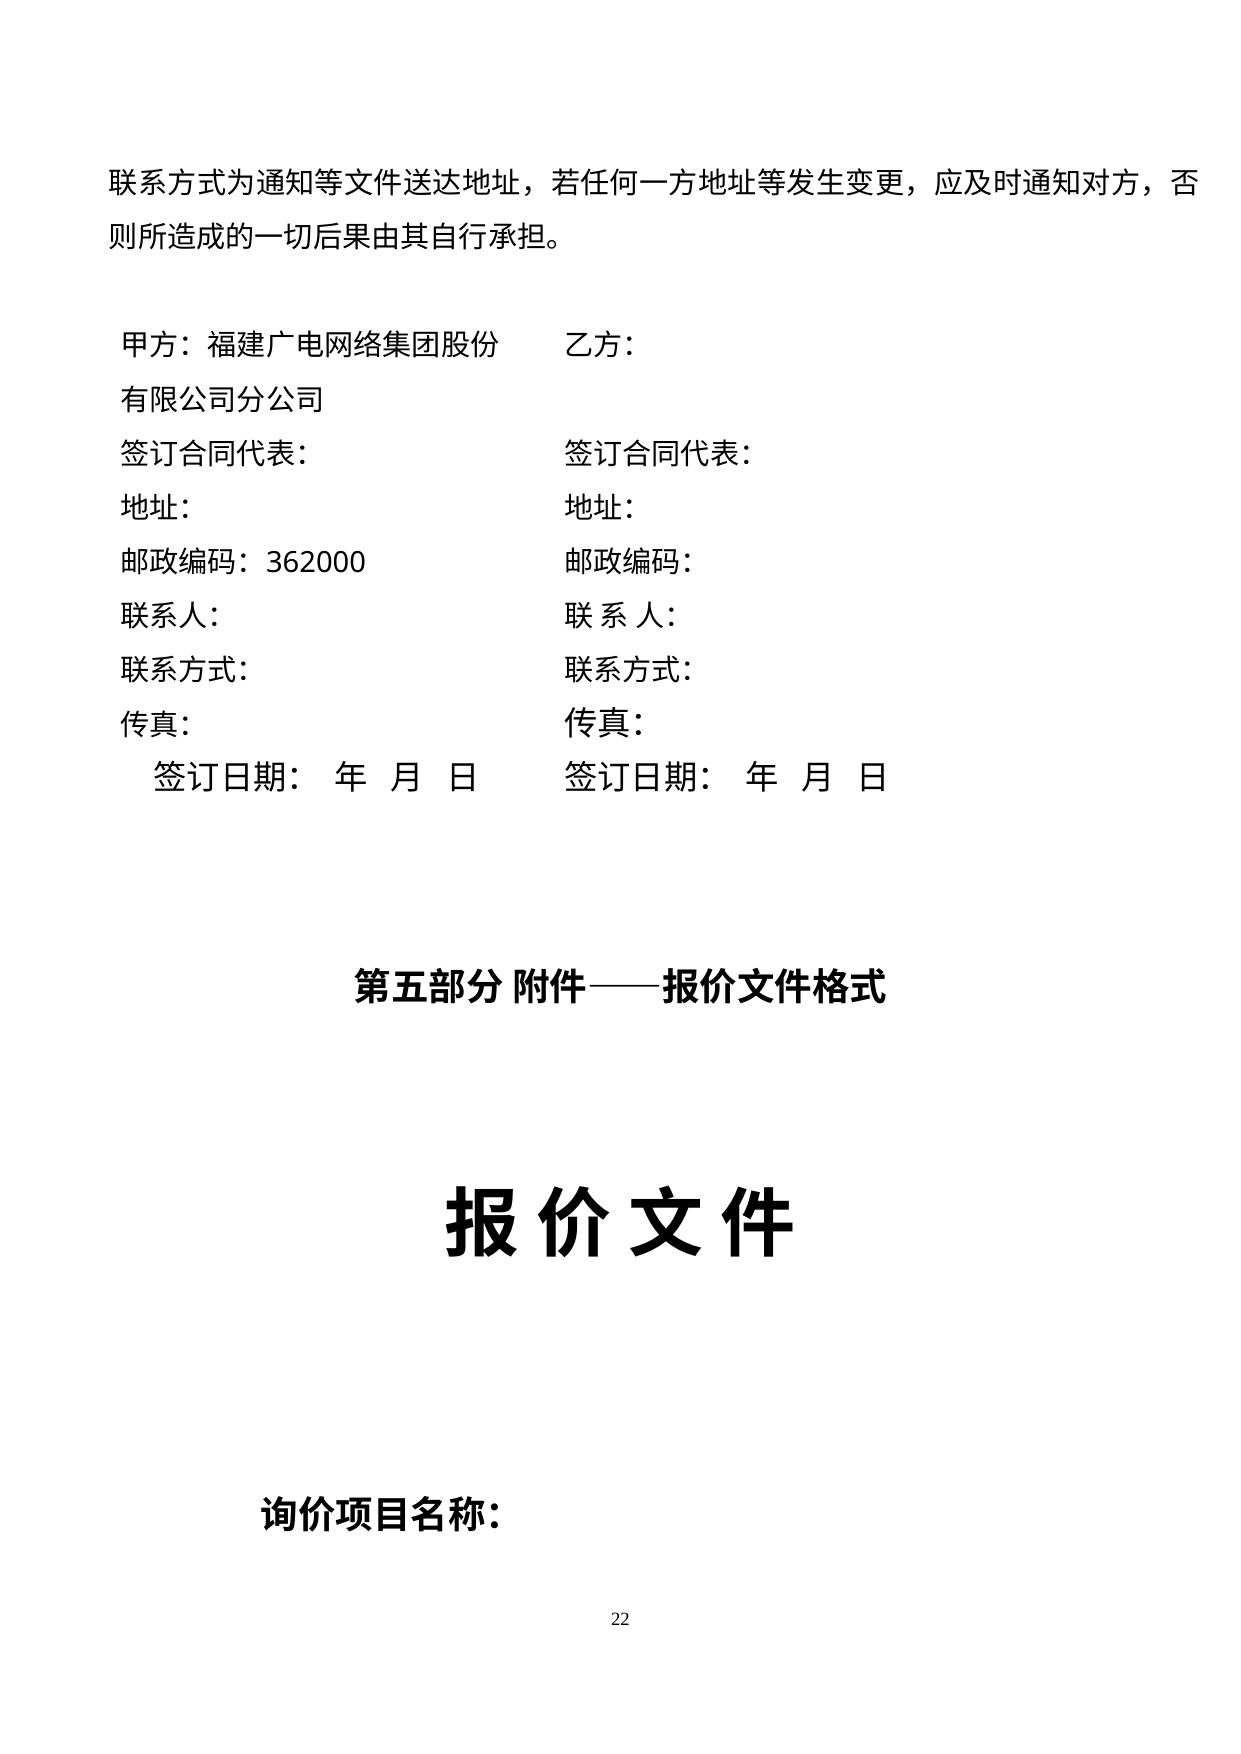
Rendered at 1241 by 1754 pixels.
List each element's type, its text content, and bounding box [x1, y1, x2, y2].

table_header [98, 150, 1214, 854]
text 报 价 文 件 [148, 1164, 1092, 1272]
text 第五部分 附件——报价文件格式 [148, 956, 1092, 1011]
text 询价项目名称： [148, 1485, 1092, 1540]
